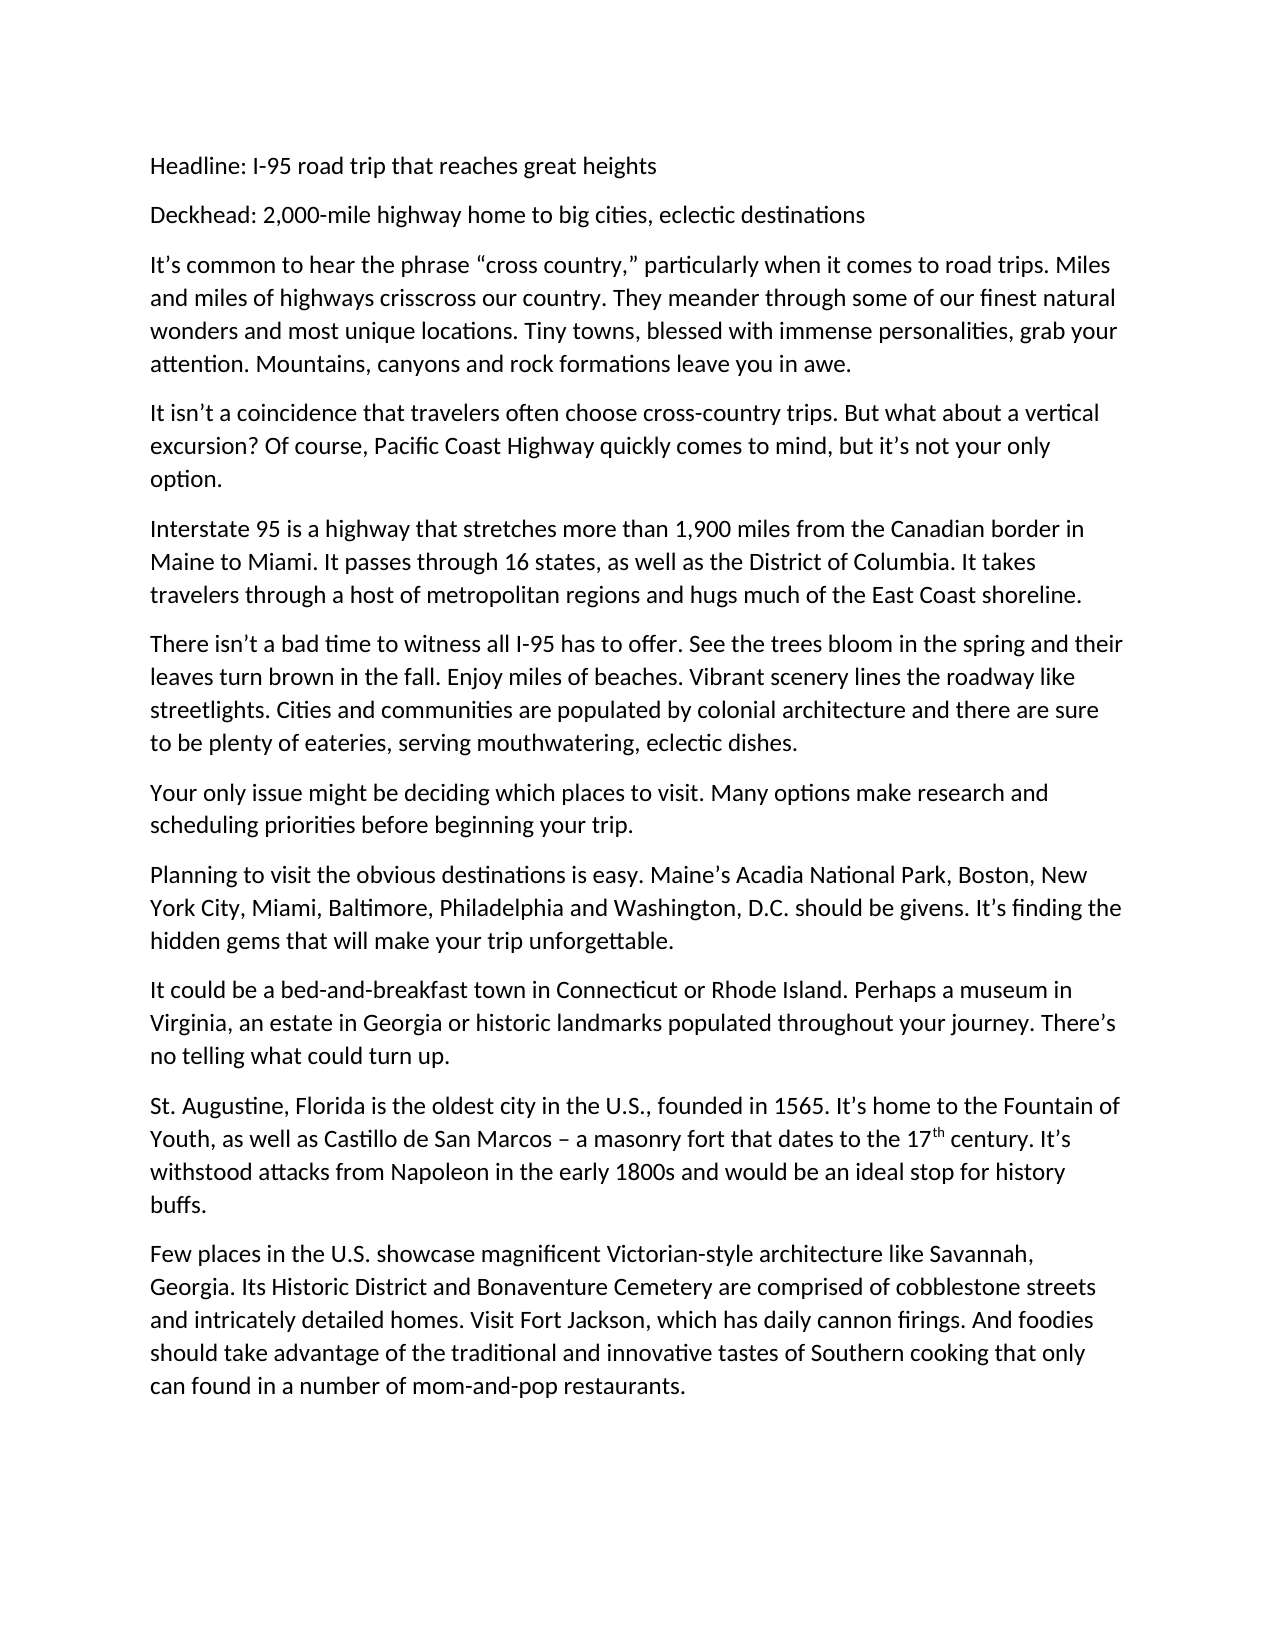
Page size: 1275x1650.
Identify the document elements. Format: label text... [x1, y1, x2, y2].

text Your only issue might be deciding which places to visit. Many options make research and scheduling priorities before beginning your trip. [150, 777, 1125, 840]
text It could be a bed-and-breakfast town in Connecticut or Rhode Island. Perhaps a museum in Virginia, an estate in Georgia or historic landmarks populated throughout your journey. There’s no telling what could turn up. [150, 974, 1125, 1071]
text Few places in the U.S. showcase magnificent Victorian-style architecture like Savannah, Georgia. Its Historic District and Bonaventure Cemetery are comprised of cobblestone streets and intricately detailed homes. Visit Fort Jackson, which has daily cannon firings. And foodies should take advantage of the traditional and innovative tastes of Southern cooking that only can found in a number of mom-and-pop restaurants. [150, 1238, 1125, 1401]
text St. Augustine, Florida is the oldest city in the U.S., founded in 1565. It’s home to the Fountain of Youth, as well as Castillo de San Marcos – a masonry fort that dates to the 17th century. It’s withstood attacks from Napoleon in the early 1800s and would be an ideal stop for history buffs. [150, 1090, 1125, 1219]
text It isn’t a coincidence that travelers often choose cross-country trips. But what about a vertical excursion? Of course, Pacific Coast Highway quickly comes to mind, but it’s not your only option. [150, 397, 1125, 494]
text Deckhead: 2,000-mile highway home to big cities, eclectic destinations [150, 199, 1125, 230]
text Planning to visit the obvious destinations is easy. Maine’s Acadia National Park, Boston, New York City, Miami, Baltimore, Philadelphia and Washington, D.C. should be givens. It’s finding the hidden gems that will make your trip unforgettable. [150, 859, 1125, 956]
text Interstate 95 is a highway that stretches more than 1,900 miles from the Canadian border in Maine to Miami. It passes through 16 states, as well as the District of Columbia. It takes travelers through a host of metropolitan regions and hugs much of the East Coast shoreline. [150, 513, 1125, 609]
text Headline: I-95 road trip that reaches great heights [150, 150, 1125, 181]
text It’s common to hear the phrase “cross country,” particularly when it comes to road trips. Miles and miles of highways crisscross our country. They meander through some of our finest natural wonders and most unique locations. Tiny towns, blessed with immense personalities, grab your attention. Mountains, canyons and rock formations leave you in awe. [150, 249, 1125, 378]
text There isn’t a bad time to witness all I-95 has to offer. See the trees bloom in the spring and their leaves turn brown in the fall. Enjoy miles of beaches. Vibrant scenery lines the roadway like streetlights. Cities and communities are populated by colonial architecture and there are sure to be plenty of eateries, serving mouthwatering, eclectic dishes. [150, 628, 1125, 758]
